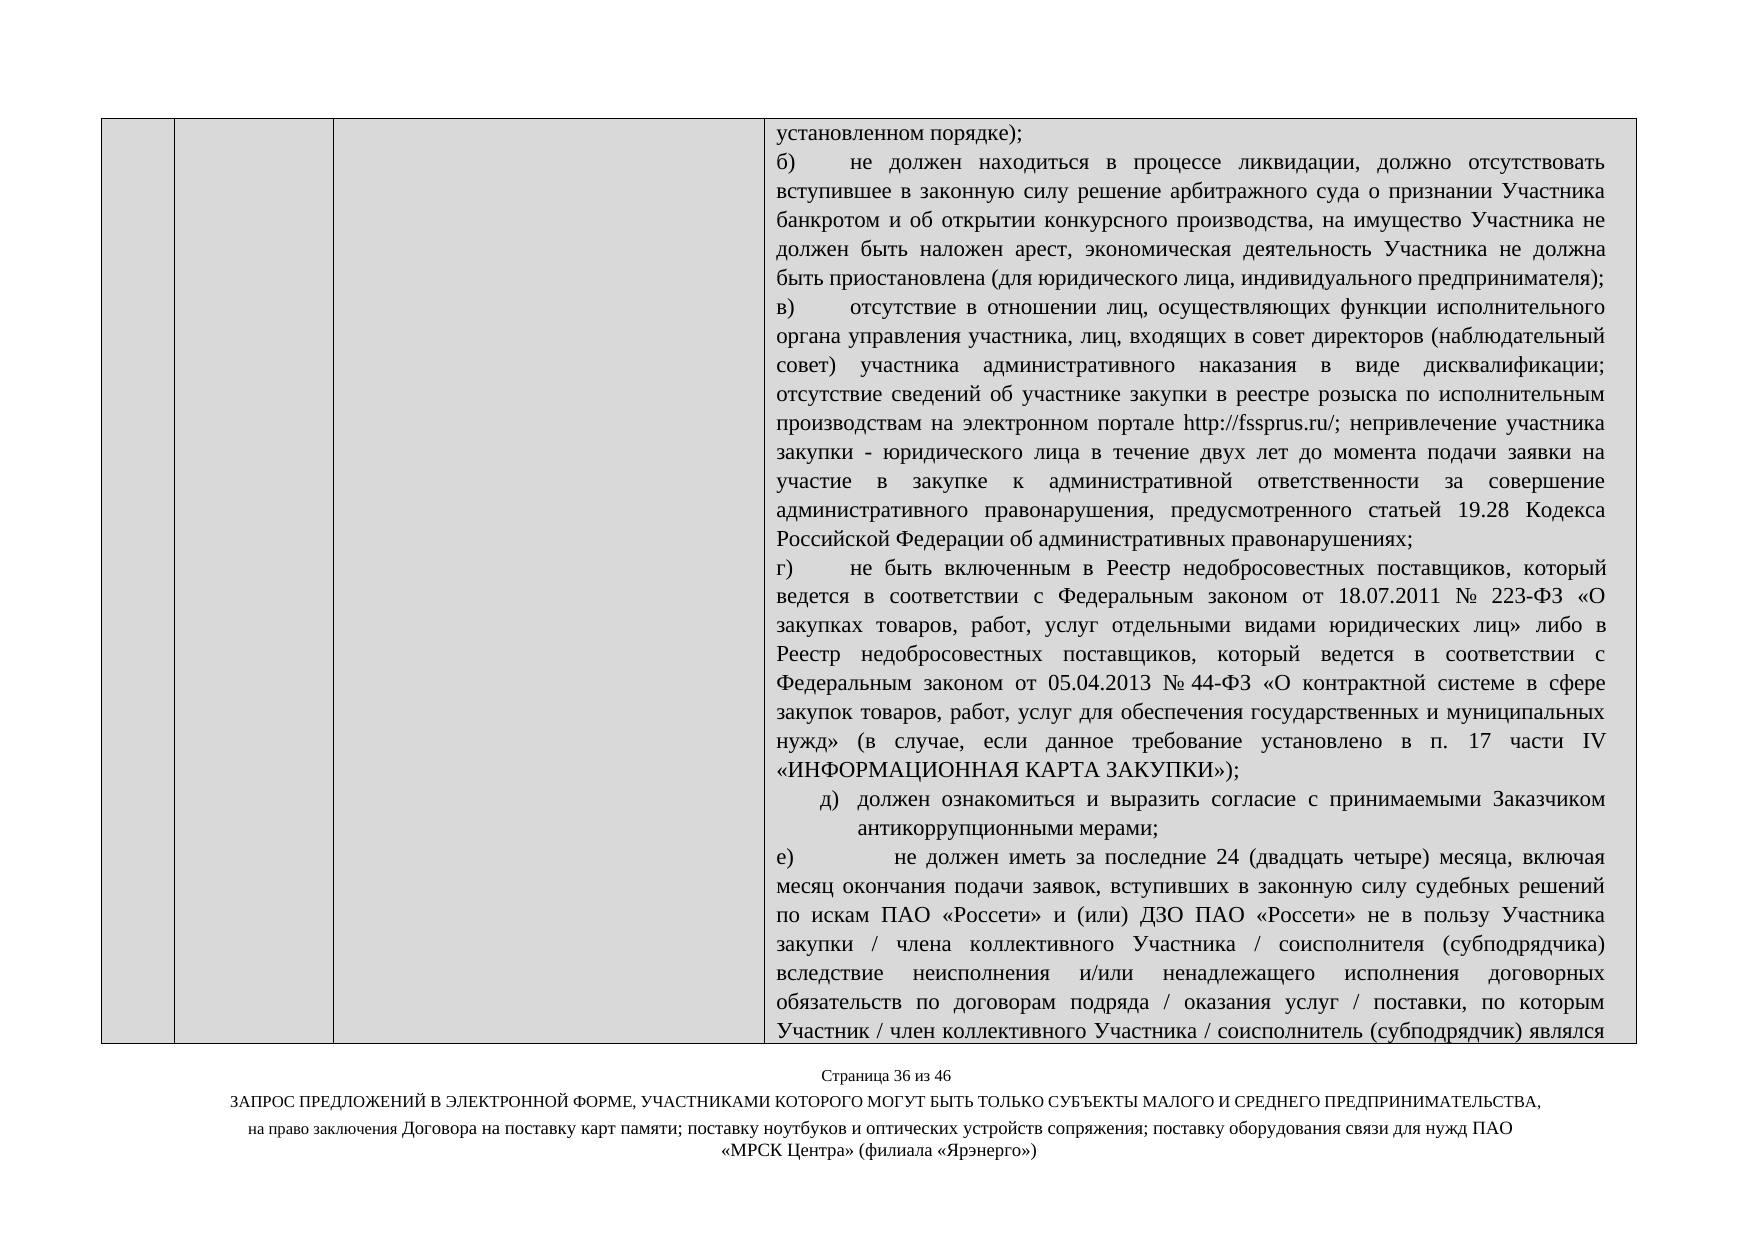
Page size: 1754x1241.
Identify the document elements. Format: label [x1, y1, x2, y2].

table_cell [175, 119, 333, 1043]
table_cell [102, 119, 174, 1043]
table_cell [334, 119, 764, 1043]
table_cell [765, 119, 1636, 1043]
